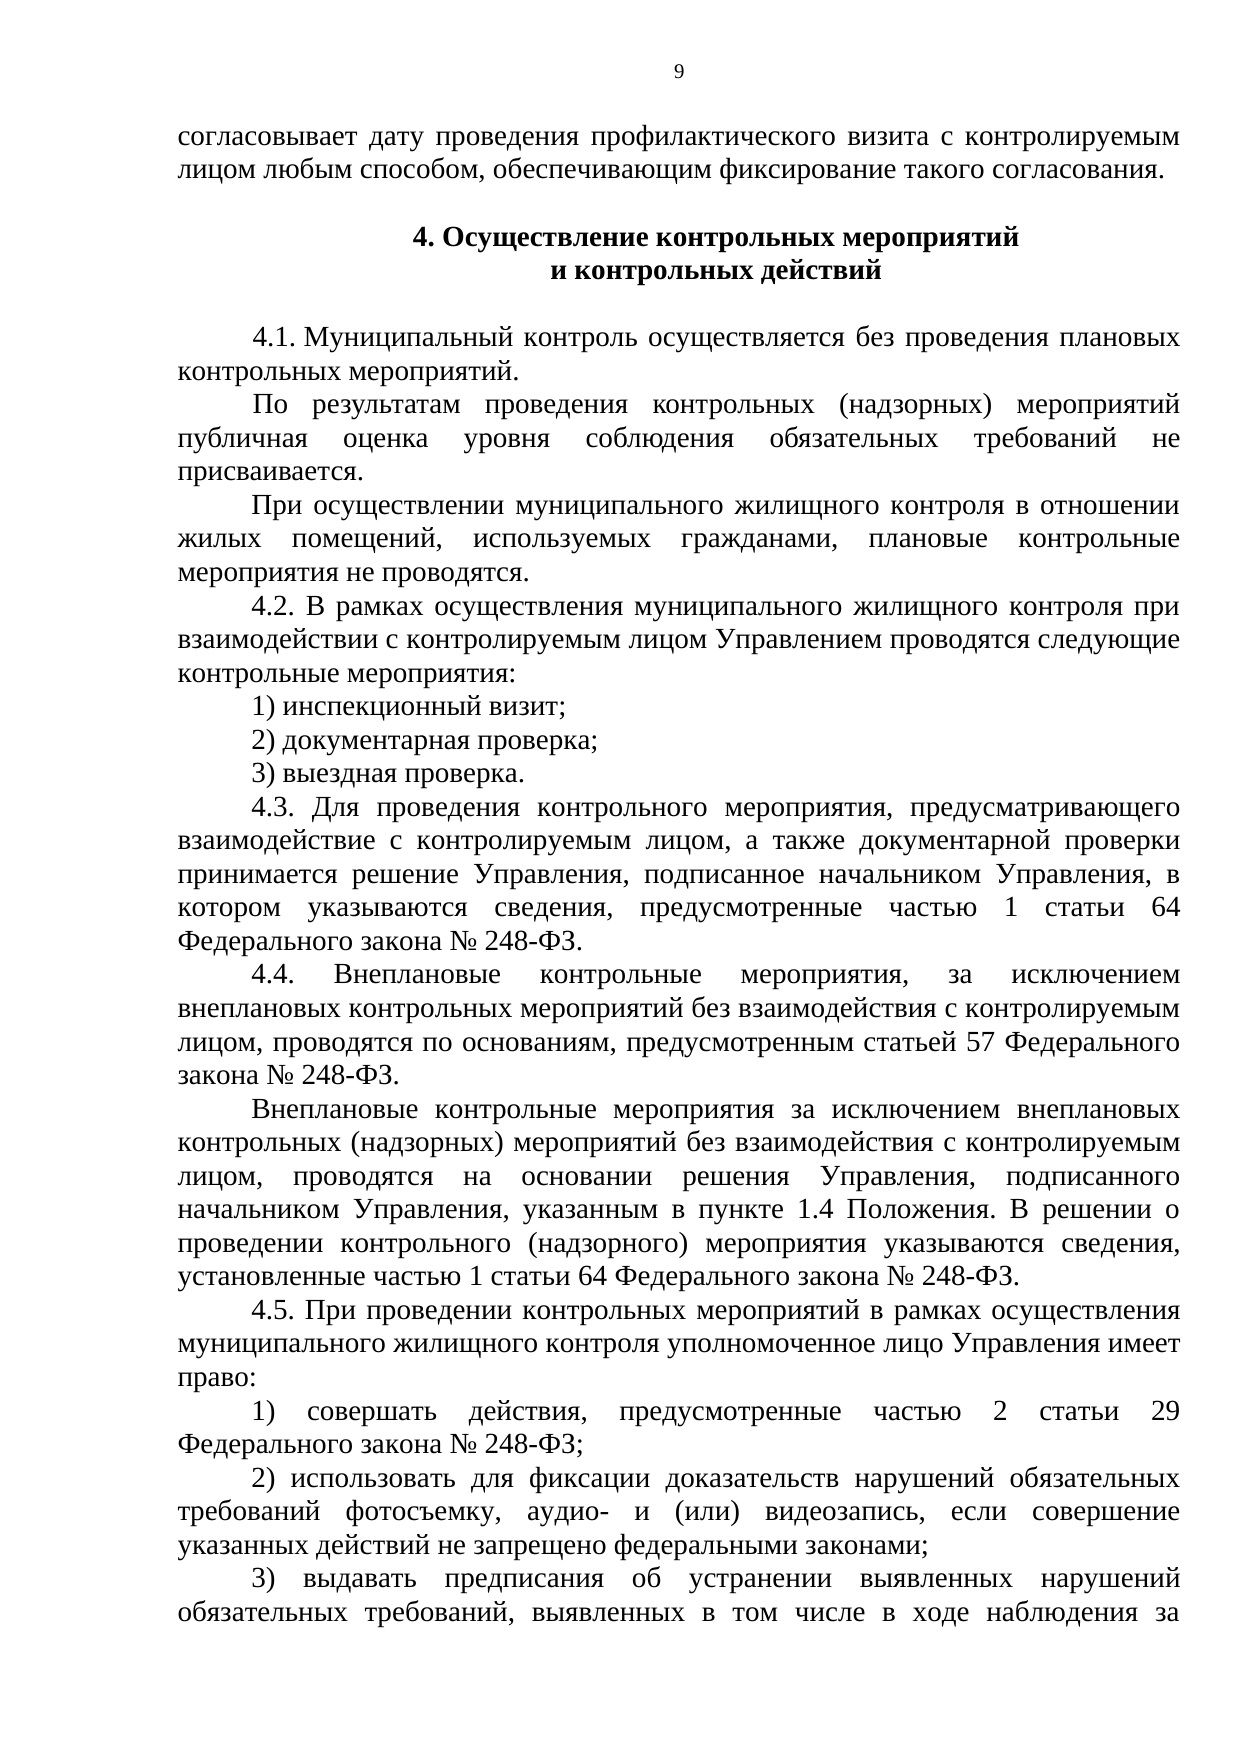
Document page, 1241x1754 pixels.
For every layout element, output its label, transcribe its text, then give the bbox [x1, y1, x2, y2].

text 3) выездная проверка. [177, 755, 1181, 789]
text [177, 118, 1181, 185]
text 2) использовать для фиксации доказательств нарушений обязательных требований фотосъемку, аудио- и (или) видеозапись, если совершение указанных действий не запрещено федеральными законами; [177, 1460, 1181, 1560]
text 4.5. При проведении контрольных мероприятий в рамках осуществления муниципального жилищного контроля уполномоченное лицо Управления имеет право: [177, 1292, 1181, 1393]
text и контрольных действий [266, 252, 1092, 286]
text 4.4. Внеплановые контрольные мероприятия, за исключением внеплановых контрольных мероприятий без взаимодействия с контролируемым лицом, проводятся по основаниям, предусмотренным статьей 57 Федерального закона № 248-ФЗ. [177, 957, 1181, 1091]
text 1) инспекционный визит; [177, 688, 1181, 722]
text 2) документарная проверка; [177, 722, 1181, 755]
text 4.2. В рамках осуществления муниципального жилищного контроля при взаимодействии с контролируемым лицом Управлением проводятся следующие контрольные мероприятия: [177, 588, 1181, 688]
text 4. Осуществление контрольных мероприятий [266, 219, 1092, 252]
text По результатам проведения контрольных (надзорных) мероприятий публичная оценка уровня соблюдения обязательных требований не присваивается. [177, 386, 1181, 487]
text Внеплановые контрольные мероприятия за исключением внеплановых контрольных (надзорных) мероприятий без взаимодействия с контролируемым лицом, проводятся на основании решения Управления, подписанного начальником Управления, указанным в пункте 1.4 Положения. В решении о проведении контрольного (надзорного) мероприятия указываются сведения, установленные частью 1 статьи 64 Федерального закона № 248-ФЗ. [177, 1091, 1181, 1292]
text 4.3. Для проведения контрольного мероприятия, предусматривающего взаимодействие с контролируемым лицом, а также документарной проверки принимается решение Управления, подписанное начальником Управления, в котором указываются сведения, предусмотренные частью 1 статьи 64 Федерального закона № 248-ФЗ. [177, 789, 1181, 957]
text 4.1. Муниципальный контроль осуществляется без проведения плановых контрольных мероприятий. [177, 319, 1181, 386]
text 1) совершать действия, предусмотренные частью 2 статьи 29 Федерального закона № 248-ФЗ; [177, 1393, 1181, 1460]
text При осуществлении муниципального жилищного контроля в отношении жилых помещений, используемых гражданами, плановые контрольные мероприятия не проводятся. [177, 487, 1181, 588]
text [177, 1560, 1181, 1627]
